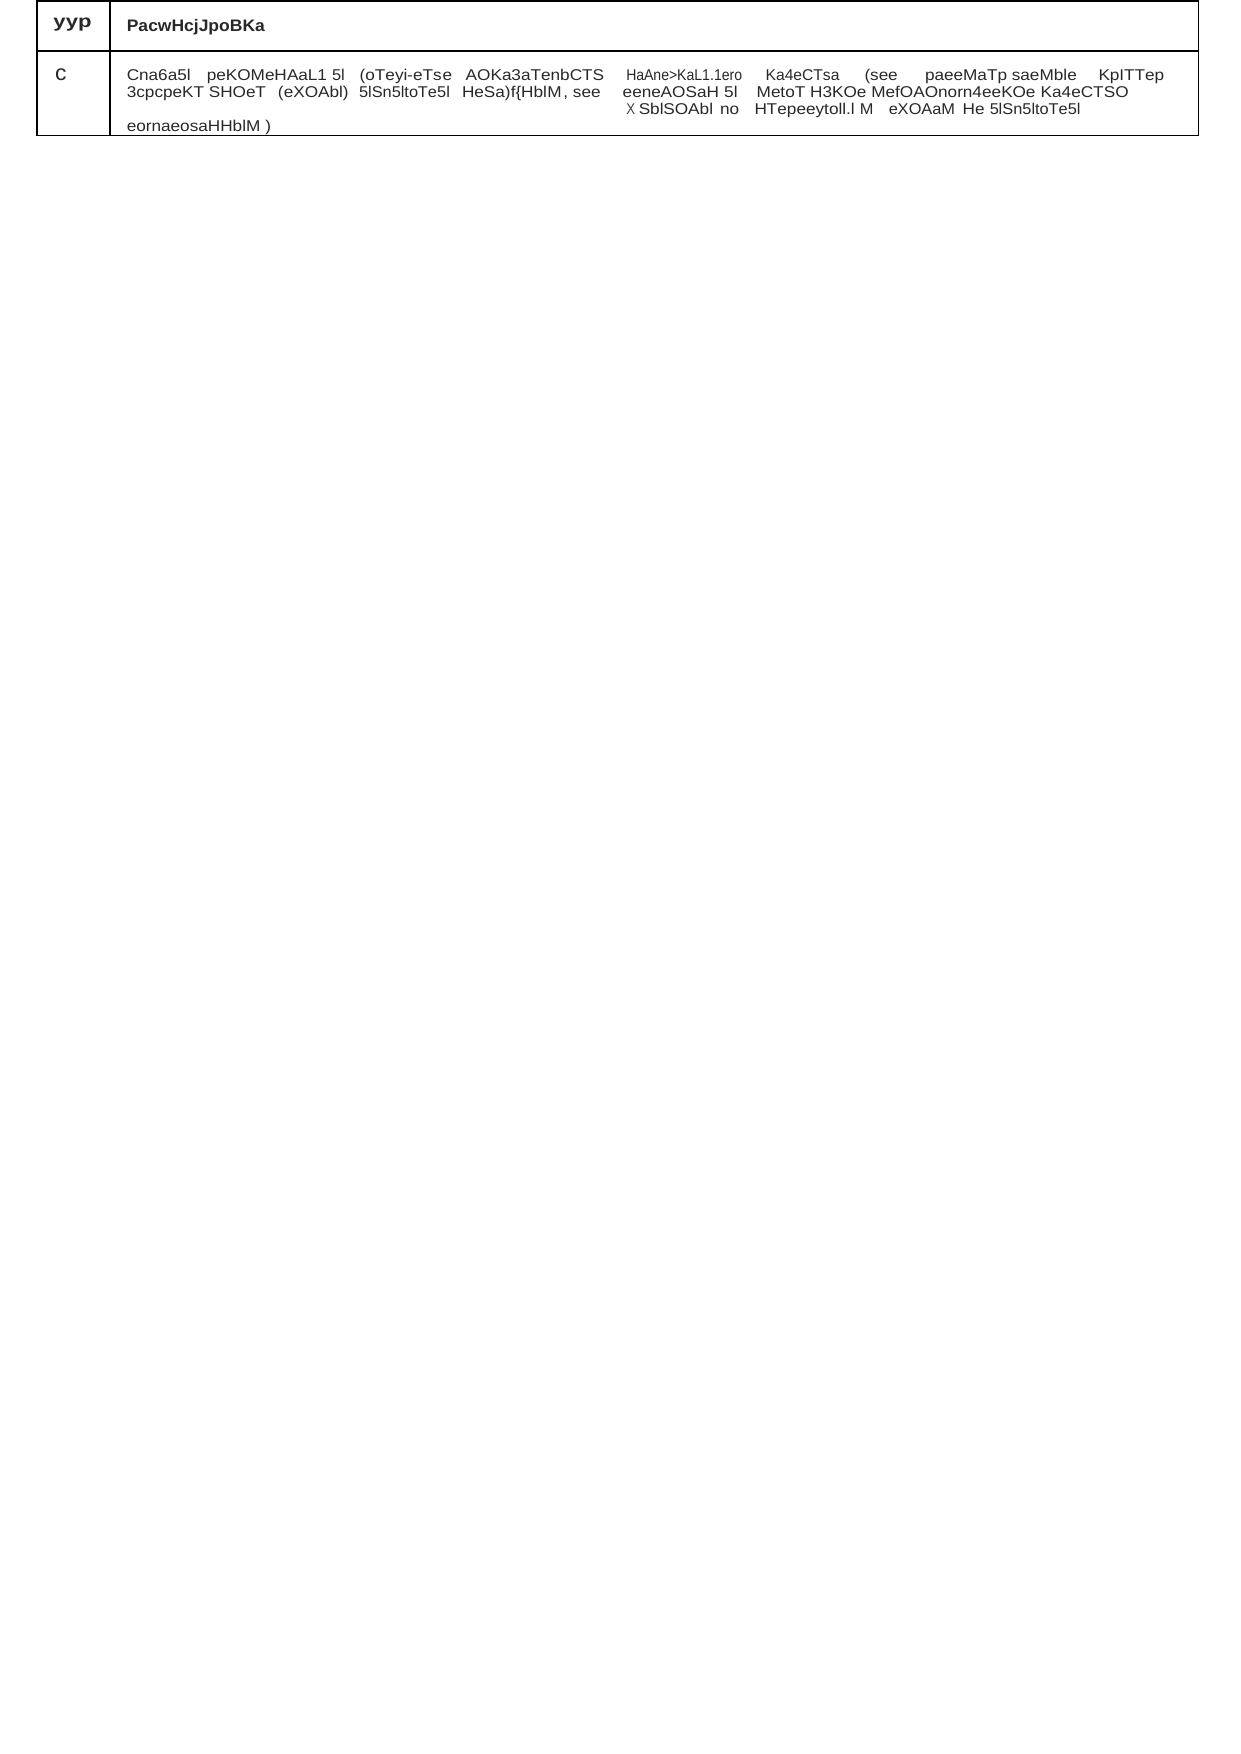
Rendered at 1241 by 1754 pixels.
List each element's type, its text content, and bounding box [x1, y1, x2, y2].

table_cell Cna6a5l peKOMeHAaL1 5l (oTeyi-eTse AOKa3aTenbCTS HaAne>KaL1.1ero Ka4eCTsa (see paeeMaTp saeMble KpITTep 3cpcpeKT SHOeT (eXOAbl) 5lSn5ltoTe5l HeSa)f{HblM, see eeneAOSaH 5l MetoT H3KOe MefOAOnorn4eeKOe Ka4eCTSO X SblSOAbl no HTepeeytoll.l M eXOAaM He 5lSn5ltoTe5l eornaeosaHHblM ) [111, 52, 1198, 135]
table_header PacwHcjJpoBKa [111, 2, 1198, 49]
table_header yyp [38, 2, 109, 49]
table_cell c [38, 52, 109, 135]
